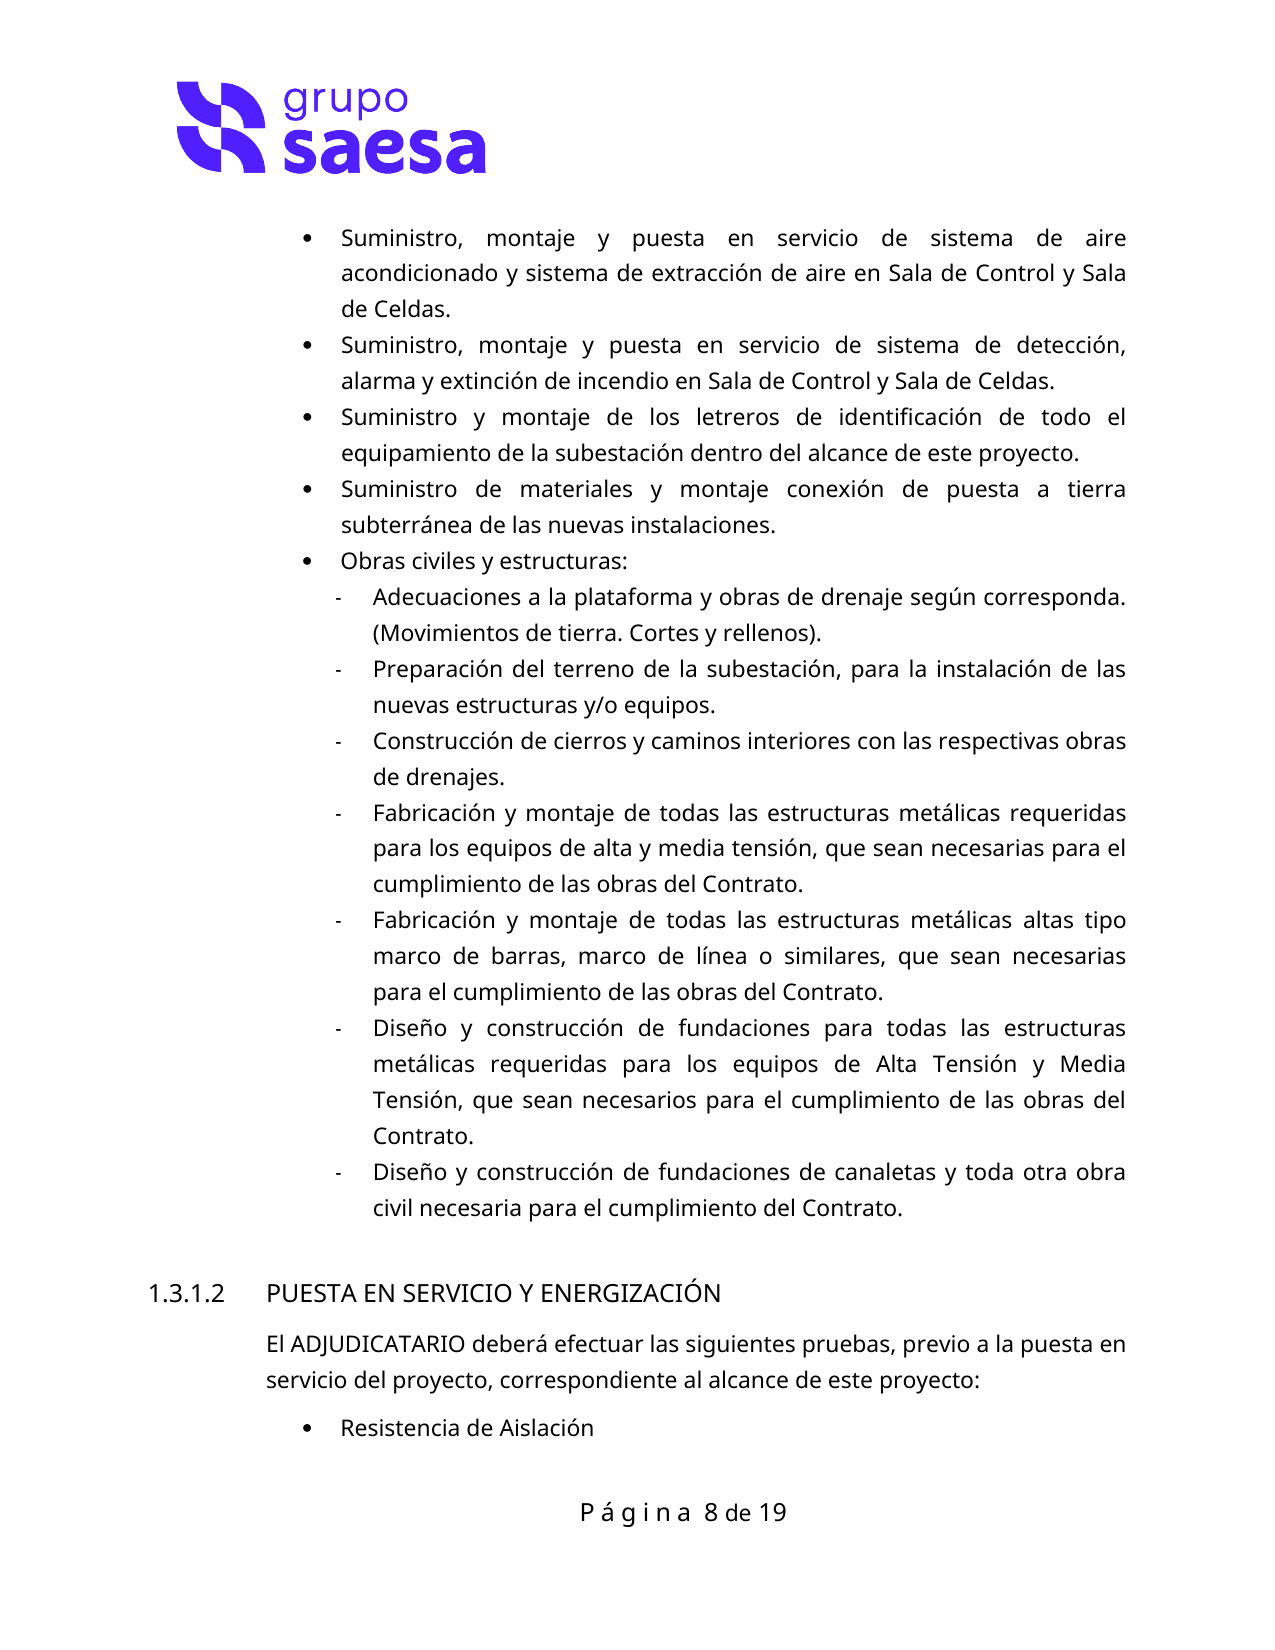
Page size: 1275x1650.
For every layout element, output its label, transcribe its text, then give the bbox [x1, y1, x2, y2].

list Fabricación y montaje de todas las estructuras metálicas requeridas para los equipos de alta y media tensión, que sean necesarias para el cumplimiento de las obras del Contrato. [335, 796, 1127, 899]
list Diseño y construcción de fundaciones de canaletas y toda otra obra civil necesaria para el cumplimiento del Contrato. [335, 1156, 1127, 1223]
list Adecuaciones a la plataforma y obras de drenaje según corresponda. (Movimientos de tierra. Cortes y rellenos). [335, 581, 1127, 648]
list Construcción de cierros y caminos interiores con las respectivas obras de drenajes. [335, 724, 1127, 792]
list Resistencia de Aislación [303, 1412, 1127, 1443]
subtitle PUESTA EN SERVICIO Y ENERGIZACIÓN [148, 1276, 1127, 1310]
list Suministro, montaje y puesta en servicio de sistema de aire acondicionado y sistema de extracción de aire en Sala de Control y Sala de Celdas. [303, 221, 1127, 324]
list Suministro de materiales y montaje conexión de puesta a tierra subterránea de las nuevas instalaciones. [303, 473, 1127, 540]
list Suministro, montaje y puesta en servicio de sistema de detección, alarma y extinción de incendio en Sala de Control y Sala de Celdas. [303, 329, 1127, 396]
list Fabricación y montaje de todas las estructuras metálicas altas tipo marco de barras, marco de línea o similares, que sean necesarias para el cumplimiento de las obras del Contrato. [335, 904, 1127, 1007]
list Obras civiles y estructuras: [303, 545, 1127, 576]
list Suministro y montaje de los letreros de identificación de todo el equipamiento de la subestación dentro del alcance de este proyecto. [303, 401, 1127, 468]
list Preparación del terreno de la subestación, para la instalación de las nuevas estructuras y/o equipos. [335, 653, 1127, 720]
text El ADJUDICATARIO deberá efectuar las siguientes pruebas, previo a la puesta en servicio del proyecto, correspondiente al alcance de este proyecto: [266, 1328, 1127, 1395]
list Diseño y construcción de fundaciones para todas las estructuras metálicas requeridas para los equipos de Alta Tensión y Media Tensión, que sean necesarios para el cumplimiento de las obras del Contrato. [335, 1012, 1127, 1151]
